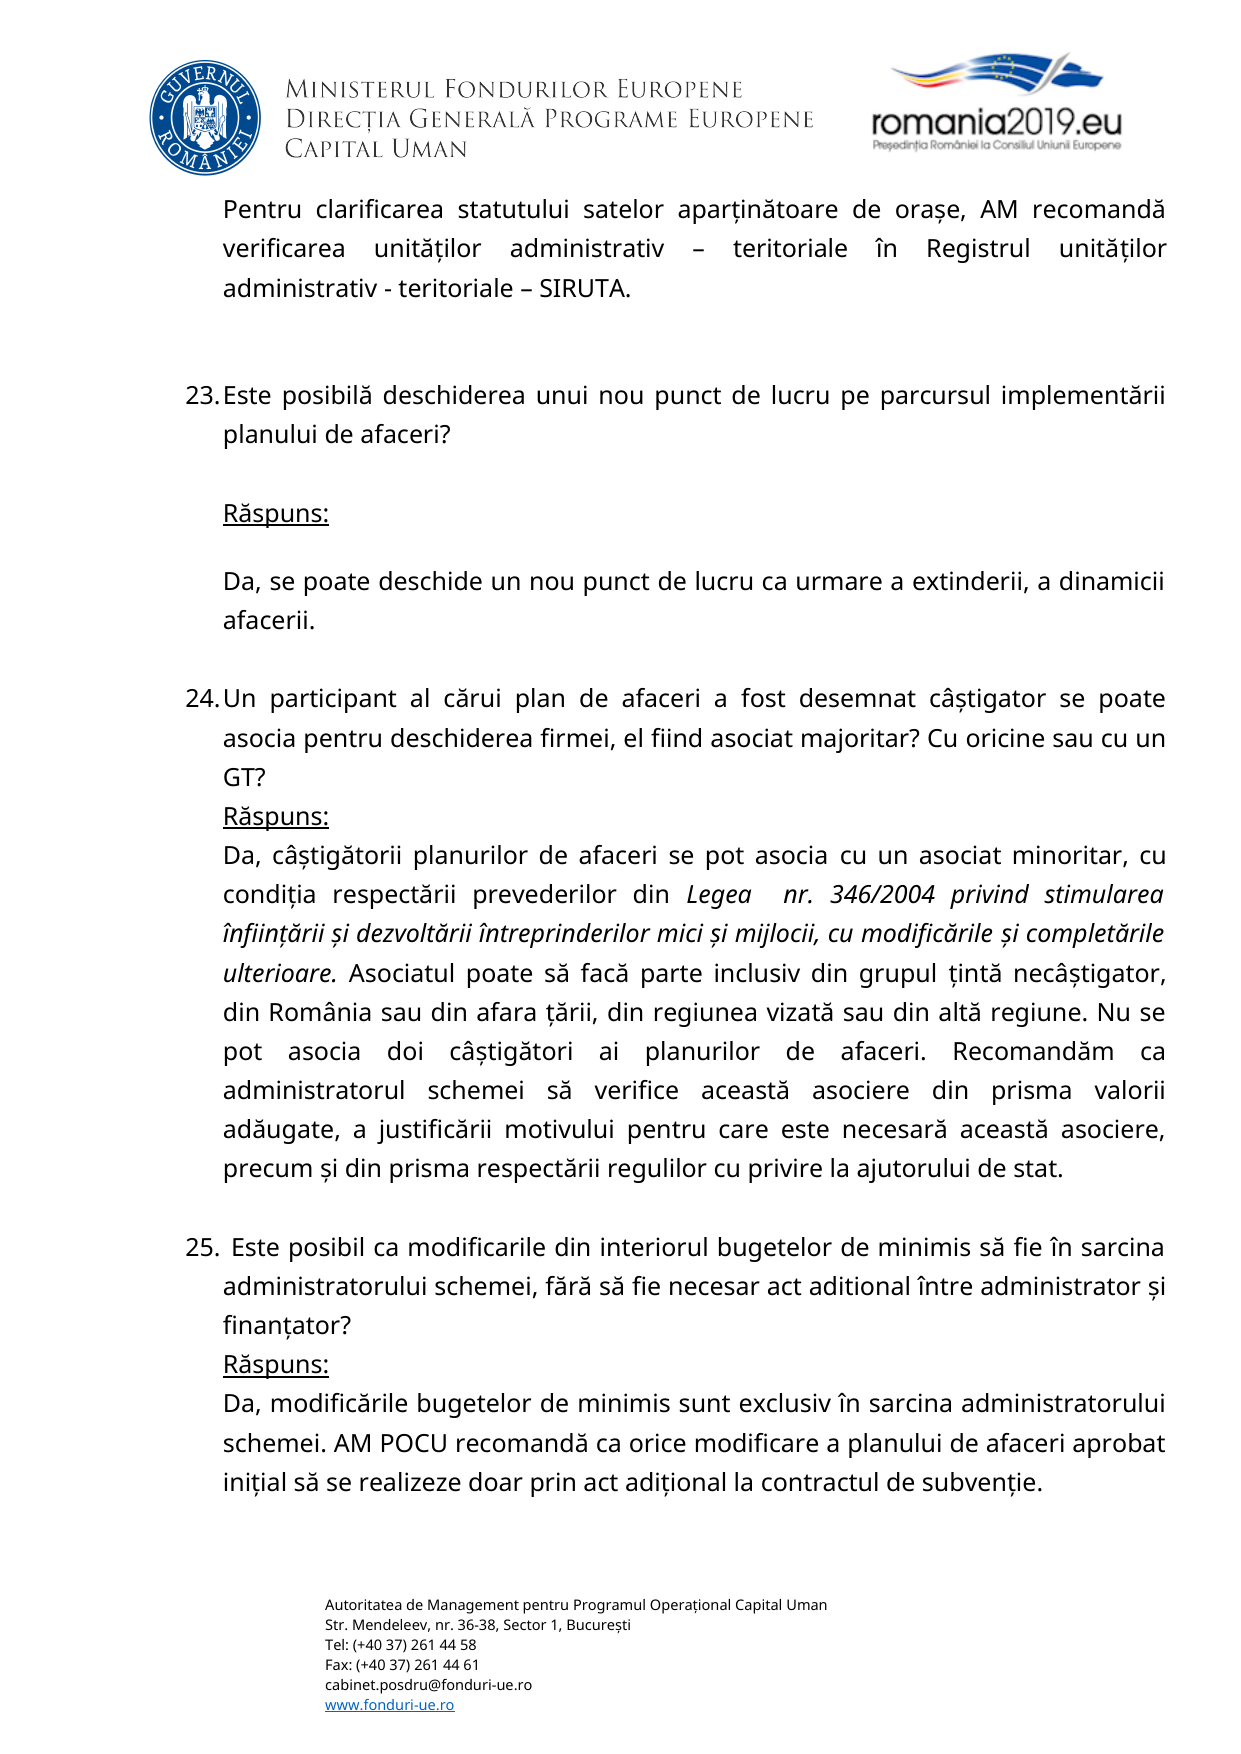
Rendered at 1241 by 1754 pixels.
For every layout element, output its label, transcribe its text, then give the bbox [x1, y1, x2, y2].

text Pentru clarificarea statutului satelor aparținătoare de orașe, AM recomandă verificarea unităţilor administrativ – teritoriale în Registrul unităţilor administrativ - teritoriale – SIRUTA. [223, 192, 1167, 304]
list Este posibil ca modificarile din interiorul bugetelor de minimis să fie în sarcina administratorului schemei, fără să fie necesar act aditional între administrator și finanțator? [185, 1229, 1167, 1342]
picture [147, 35, 1148, 181]
list Răspuns: [223, 495, 1167, 529]
text Da, câștigătorii planurilor de afaceri se pot asocia cu un asociat minoritar, cu condiţia respectării prevederilor din Legea nr. 346/2004 privind stimularea înfiinţării şi dezvoltării întreprinderilor mici şi mijlocii, cu modificările și completările ulterioare. Asociatul poate să facă parte inclusiv din grupul ţintă necâştigator, din România sau din afara țării, din regiunea vizată sau din altă regiune. Nu se pot asocia doi câştigători ai planurilor de afaceri. Recomandăm ca administratorul schemei să verifice această asociere din prisma valorii adăugate, a justificării motivului pentru care este necesară această asociere, precum şi din prisma respectării regulilor cu privire la ajutorului de stat. [223, 838, 1167, 1185]
text Da, modificările bugetelor de minimis sunt exclusiv în sarcina administratorului schemei. AM POCU recomandă ca orice modificare a planului de afaceri aprobat inițial să se realizeze doar prin act adițional la contractul de subvenție. [223, 1386, 1167, 1498]
text Da, se poate deschide un nou punct de lucru ca urmare a extinderii, a dinamicii afacerii. [223, 564, 1167, 637]
list Este posibilă deschiderea unui nou punct de lucru pe parcursul implementării planului de afaceri? [185, 378, 1167, 451]
list Un participant al cărui plan de afaceri a fost desemnat câștigator se poate asocia pentru deschiderea firmei, el fiind asociat majoritar? Cu oricine sau cu un GT? [185, 681, 1167, 793]
text Răspuns: [223, 799, 1167, 833]
text Răspuns: [223, 1347, 1167, 1381]
